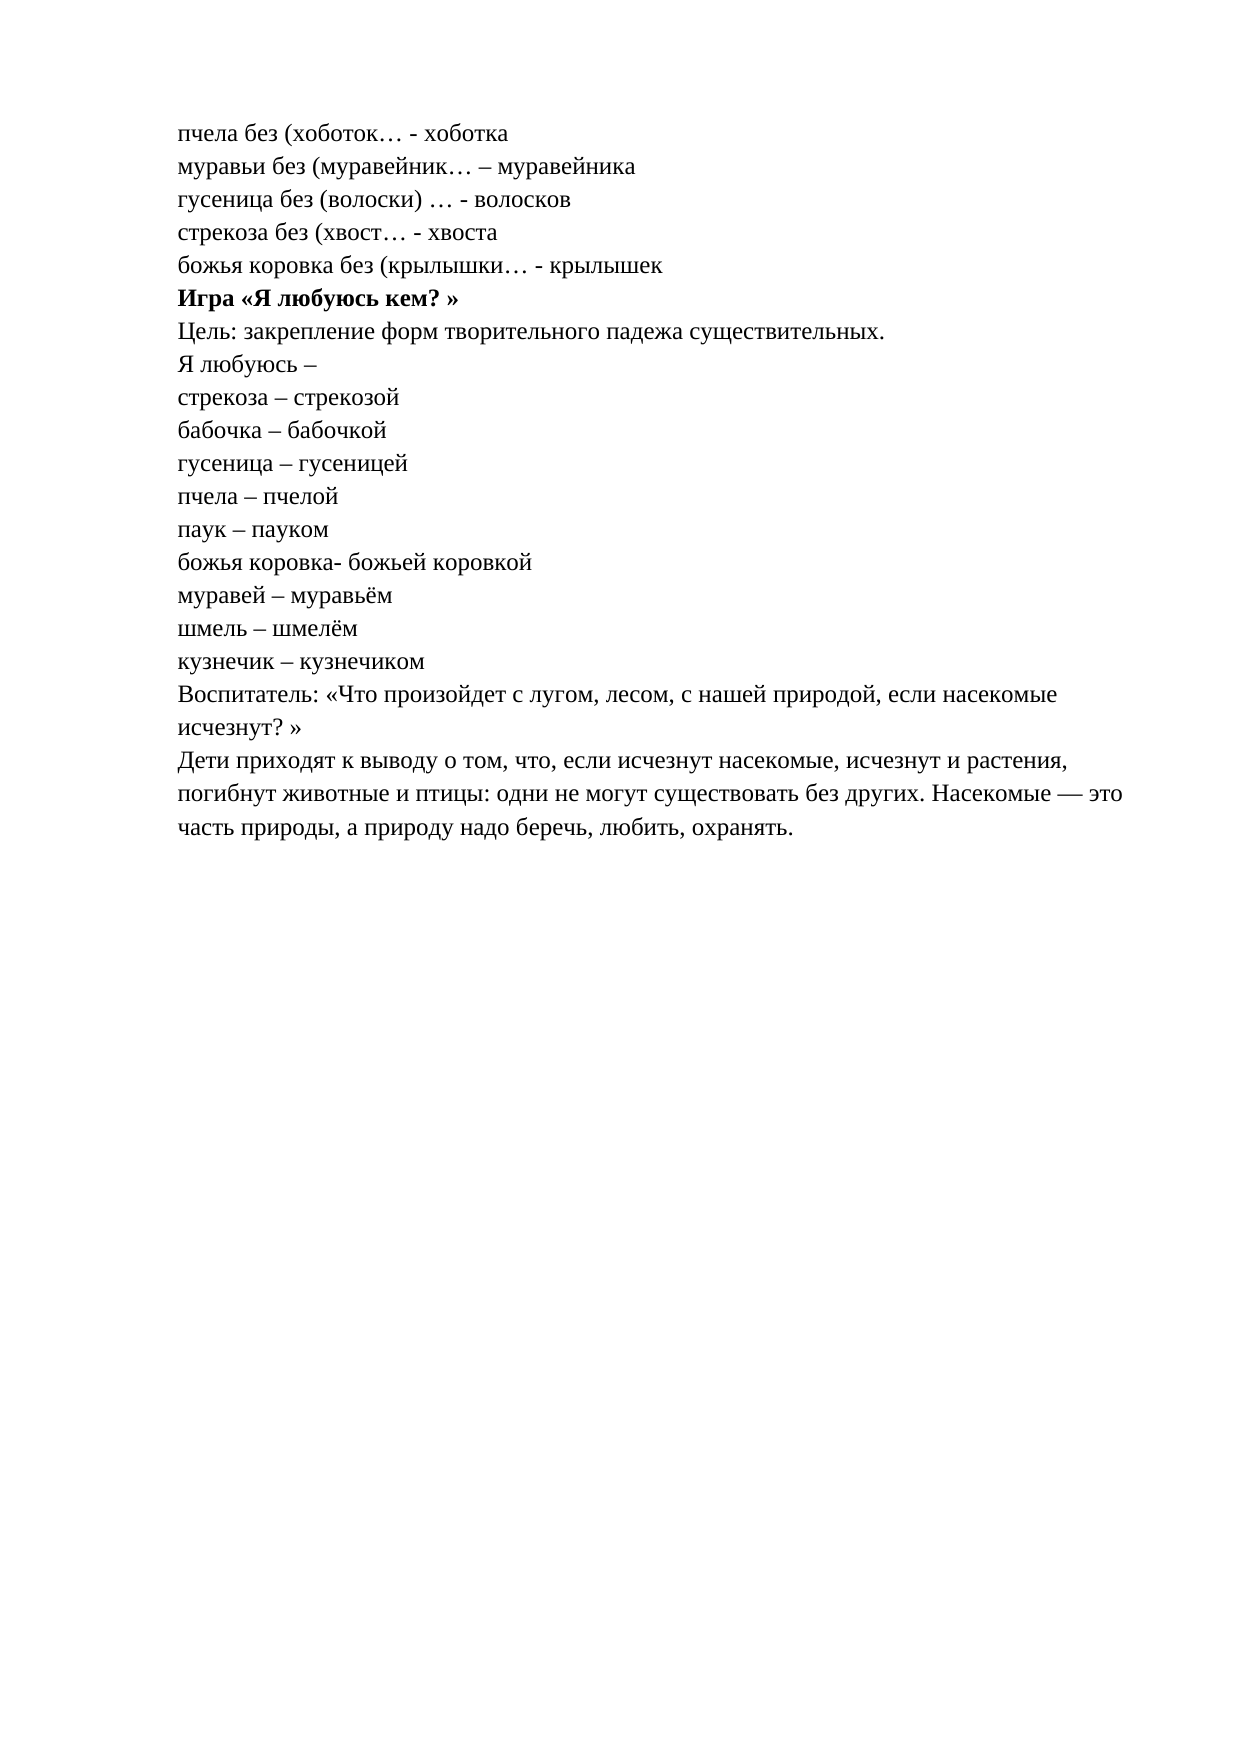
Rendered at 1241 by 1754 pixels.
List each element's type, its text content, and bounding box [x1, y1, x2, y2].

text пчела без (хоботок… - хоботка [177, 118, 1152, 147]
text божья коровка без (крылышки… - крылышек [177, 250, 1152, 279]
text стрекоза – стрекозой [177, 382, 1152, 411]
text стрекоза без (хвост… - хвоста [177, 217, 1152, 246]
text гусеница без (волоски) … - волосков [177, 184, 1152, 213]
text пчела – пчелой [177, 481, 1152, 510]
text Воспитатель: «Что произойдет с лугом, лесом, с нашей природой, если насекомые исчезнут? » [177, 679, 1152, 741]
text паук – пауком [177, 514, 1152, 543]
text гусеница – гусеницей [177, 448, 1152, 477]
text шмель – шмелём [177, 613, 1152, 642]
text Дети приходят к выводу о том, что, если исчезнут насекомые, исчезнут и растения, погибнут животные и птицы: одни не могут существовать без других. Насекомые — это часть природы, а природу надо беречь, любить, охранять. [177, 746, 1152, 840]
text Цель: закрепление форм творительного падежа существительных. [177, 316, 1152, 345]
text муравей – муравьём [177, 580, 1152, 609]
text бабочка – бабочкой [177, 415, 1152, 444]
text муравьи без (муравейник… – муравейника [177, 151, 1152, 180]
text кузнечик – кузнечиком [177, 646, 1152, 675]
text Я любуюсь – [177, 349, 1152, 378]
text божья коровка- божьей коровкой [177, 547, 1152, 576]
text Игра «Я любуюсь кем? » [177, 283, 1152, 312]
